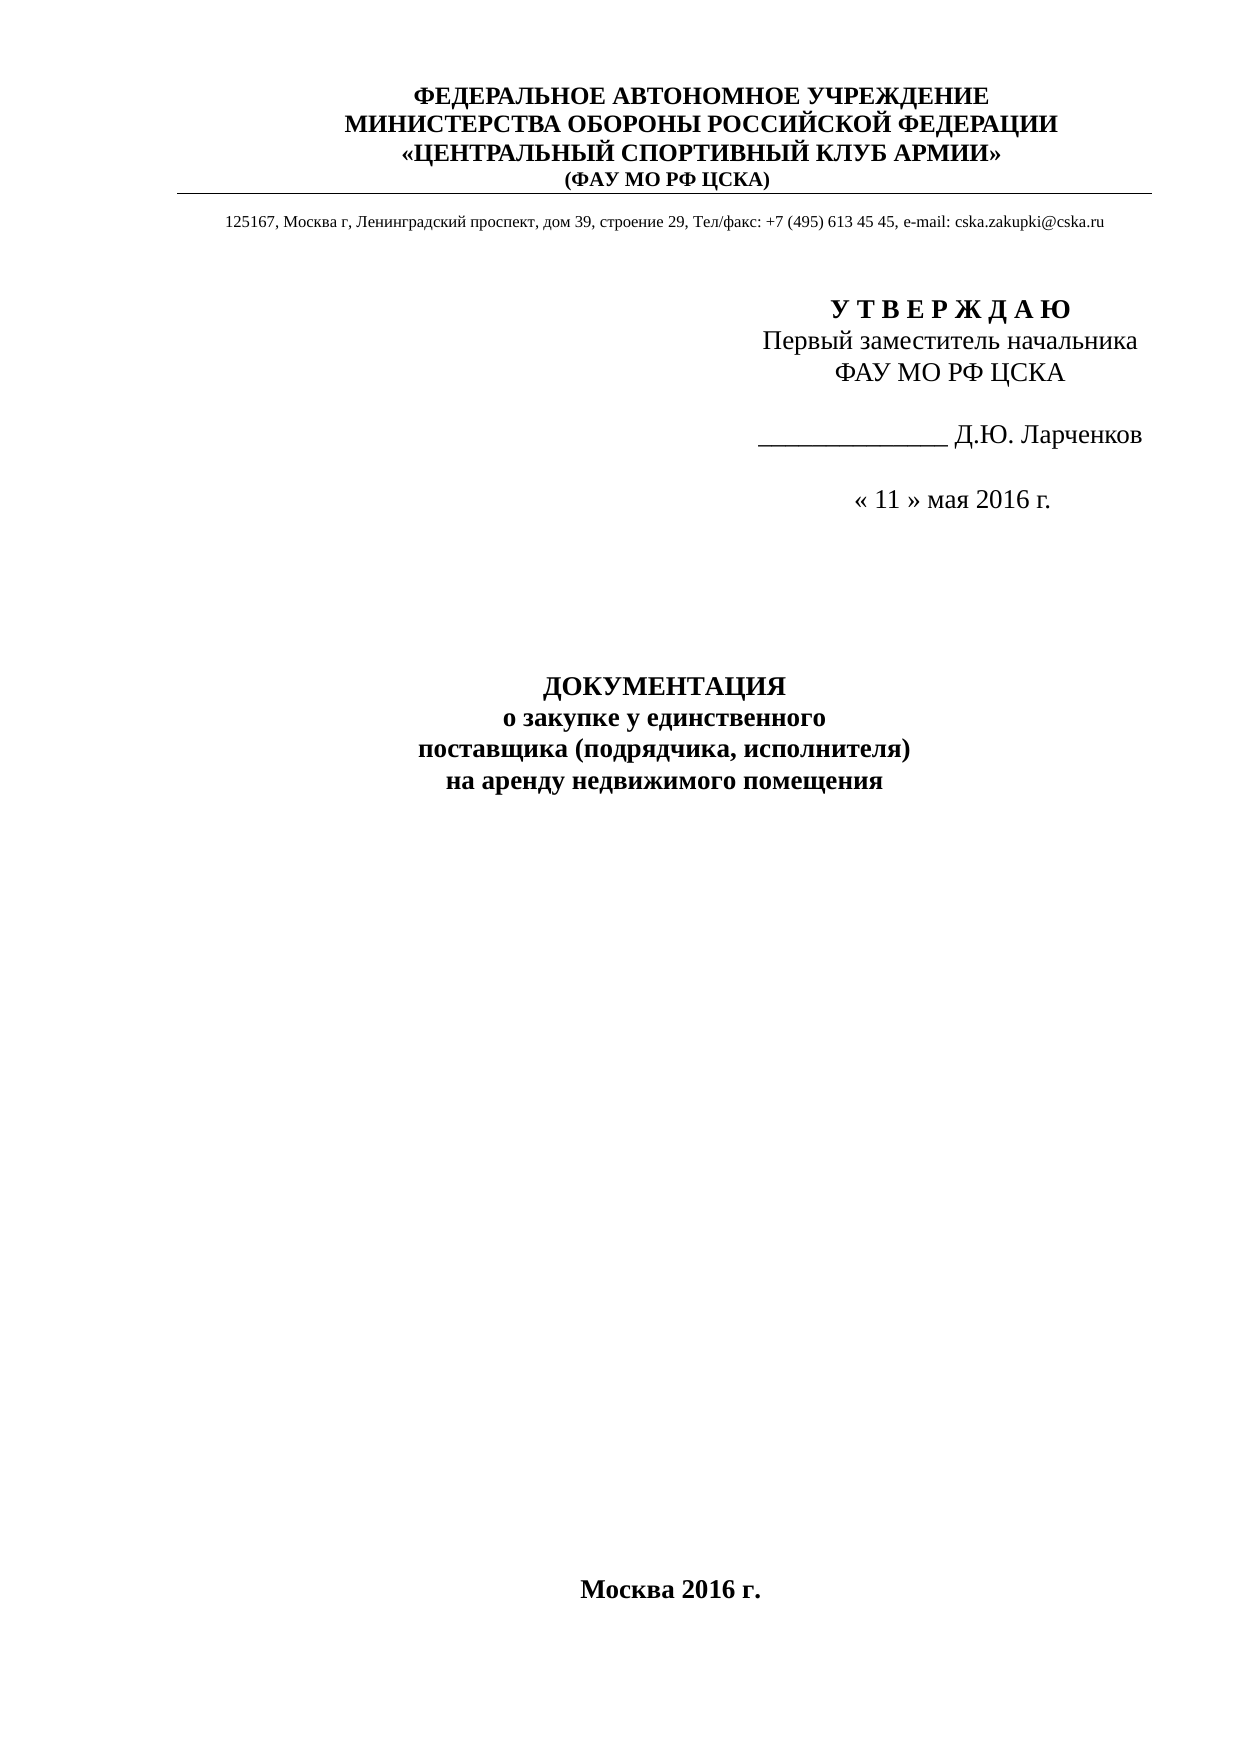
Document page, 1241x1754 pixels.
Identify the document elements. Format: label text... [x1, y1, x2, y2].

text Москва 2016 г. [177, 1573, 1149, 1605]
text У Т В Е Р Ж Д А Ю [753, 293, 1147, 324]
text ФЕДЕРАЛЬНОЕ АВТОНОМНОЕ УЧРЕЖДЕНИЕ [177, 81, 1152, 109]
text о закупке у единственного [177, 701, 1152, 733]
text «ЦЕНТРАЛЬНЫЙ СПОРТИВНЫЙ КЛУБ АРМИИ» [177, 138, 1152, 167]
text ФАУ МО РФ ЦСКА [753, 356, 1147, 387]
text ______________ Д.Ю. Ларченков [753, 418, 1147, 449]
text 125167, Москва г, Ленинградский проспект, дом 39, строение 29, Тел/факс: +7 (495) 613 45 45, e-mail: cska.zakupki@cska.ru [177, 212, 1152, 231]
text ДОКУМЕНТАЦИЯ [177, 670, 1152, 701]
text МИНИСТЕРСТВА ОБОРОНЫ РОССИЙСКОЙ ФЕДЕРАЦИИ [177, 109, 1152, 138]
text поставщика (подрядчика, исполнителя) [177, 733, 1152, 764]
text Первый заместитель начальника [753, 324, 1147, 356]
text (ФАУ МО РФ ЦСКА) [177, 167, 1152, 193]
text на аренду недвижимого помещения [177, 764, 1152, 795]
text « 11 » мая 2016 г. [753, 483, 1152, 514]
